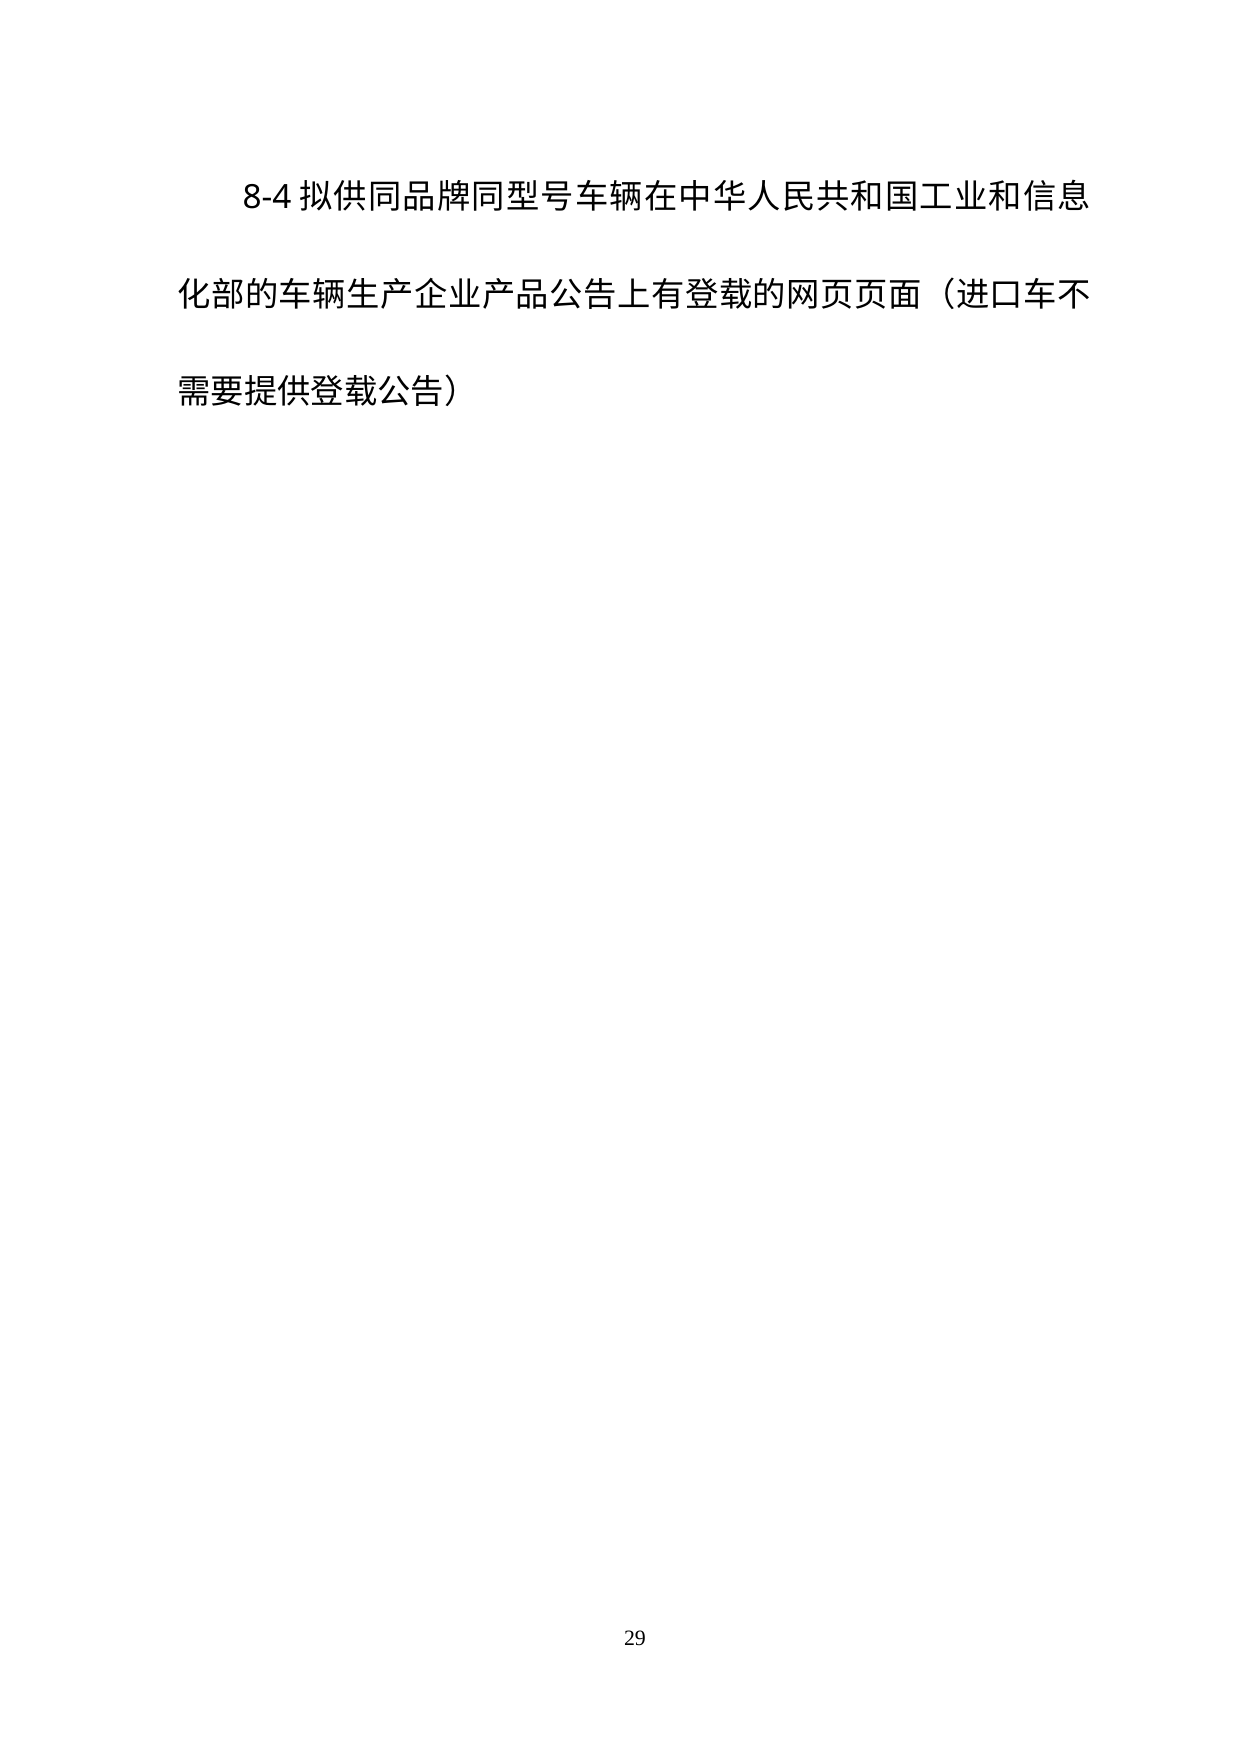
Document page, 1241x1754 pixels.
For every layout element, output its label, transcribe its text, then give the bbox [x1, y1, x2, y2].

text 8-4拟供同品牌同型号车辆在中华人民共和国工业和信息化部的车辆生产企业产品公告上有登载的网页页面（进口车不需要提供登载公告）8-5信誉证明材料 [177, 162, 1092, 422]
